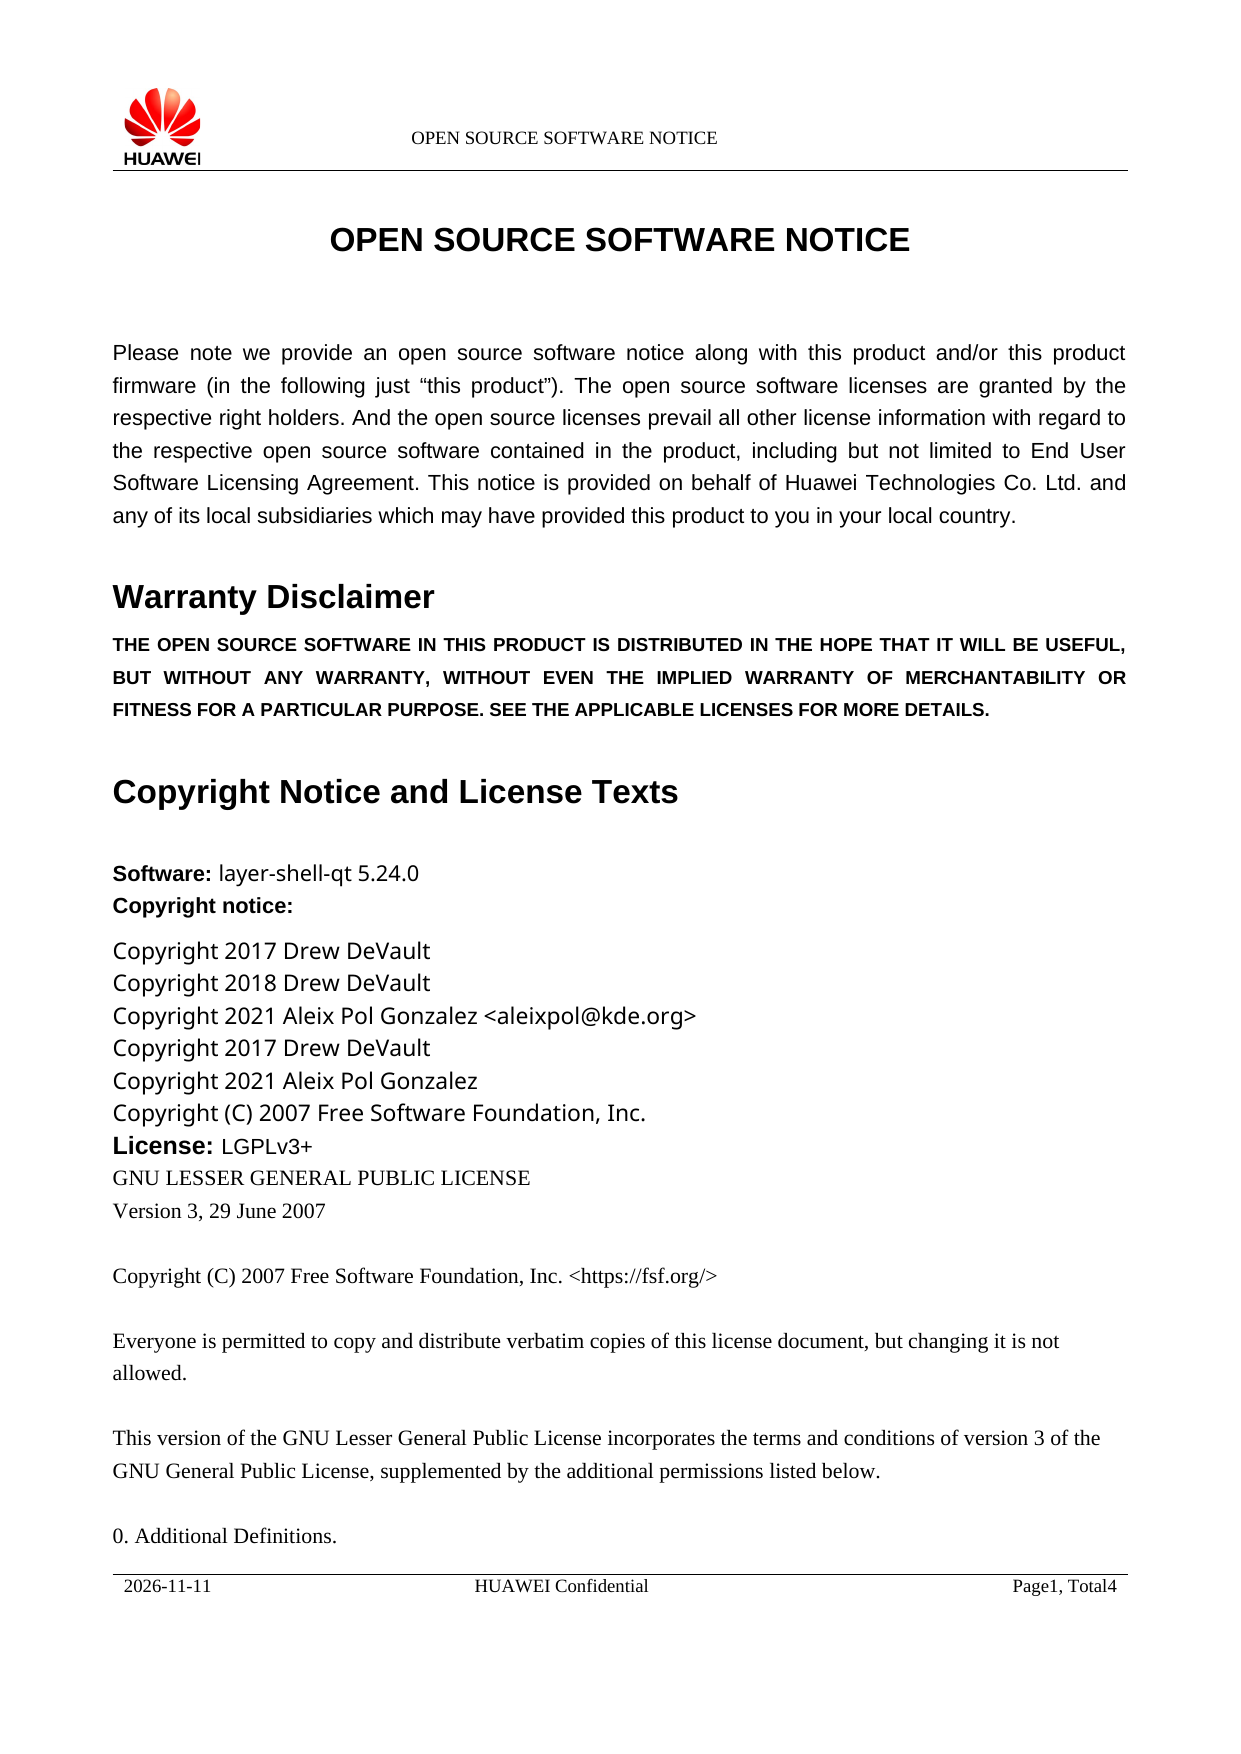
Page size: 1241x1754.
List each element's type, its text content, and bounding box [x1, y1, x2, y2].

text License: LGPLv3+ [112, 1129, 1128, 1161]
text The open source software in this product is distributed in the hope that it will be useful, but WITHOUT ANY WARRANTY, without even the implied warranty of MERCHANTABILITY or FITNESS FOR A PARTICULAR PURPOSE. See the applicable licenses for more details. [112, 629, 1128, 726]
text Copyright 2017 Drew DeVault Copyright 2018 Drew DeVault Copyright 2021 Aleix Pol Gonzalez <aleixpol@kde.org> Copyright 2017 Drew DeVault Copyright 2021 Aleix Pol Gonzalez [112, 934, 1128, 1096]
title Software: layer-shell-qt 5.24.0 [112, 856, 1128, 889]
text Please note we provide an open source software notice along with this product and/or this product firmware (in the following just “this product”). The open source software licenses are granted by the respective right holders. And the open source licenses prevail all other license information with regard to the respective open source software contained in the product, including but not limited to End User Software Licensing Agreement. This notice is provided on behalf of Huawei Technologies Co. Ltd. and any of its local subsidiaries which may have provided this product to you in your local country. [112, 336, 1128, 531]
text Warranty Disclaimer [112, 564, 1128, 629]
text Copyright Notice and License Texts [112, 759, 1128, 824]
picture [124, 88, 201, 165]
text Copyright (C) 2007 Free Software Foundation, Inc. [112, 1096, 1128, 1129]
text OPEN SOURCE SOFTWARE NOTICE [112, 206, 1128, 271]
text Copyright notice: [112, 889, 1128, 921]
